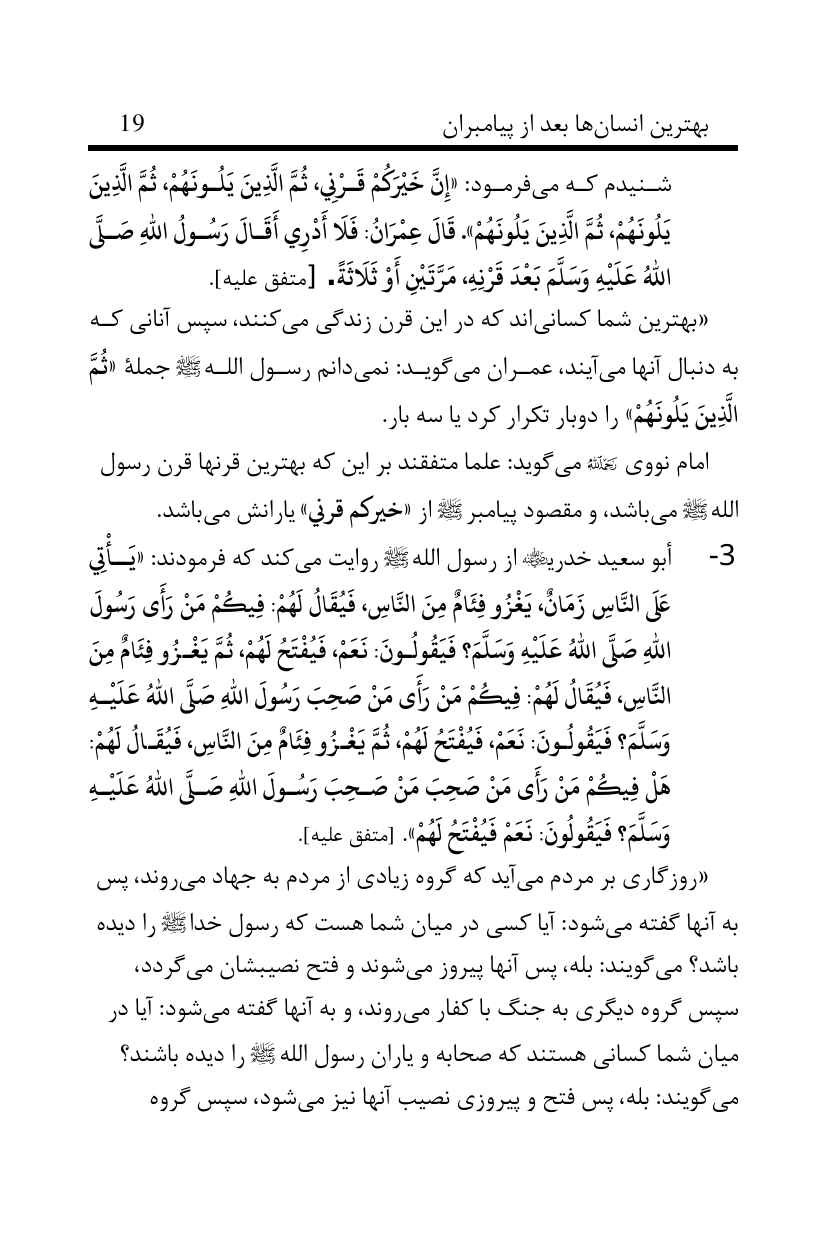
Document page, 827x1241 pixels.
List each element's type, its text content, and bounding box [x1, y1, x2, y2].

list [89, 161, 708, 302]
list أبو سعيد خدريس از رسول الله ج روايت می‌‌كند كه فرمودند: «يَأْتِي عَلَى النَّاسِ زَمَانٌ، يَغْزُو فِئَامٌ مِنَ النَّاسِ، فَيُقَالُ لَهُمْ: فِيكُمْ مَنْ رَأَى رَسُولَ اللهِ صَلَّى اللهُ عَلَيْهِ وَسَلَّمَ؟ فَيَقُولُونَ: نَعَمْ، فَيُفْتَحُ لَهُمْ، ثُمَّ يَغْزُو فِئَامٌ مِنَ النَّاسِ، فَيُقَالُ لَهُمْ: فِيكُمْ مَنْ رَأَى مَنْ صَحِبَ رَسُولَ اللهِ صَلَّى اللهُ عَلَيْهِ وَسَلَّمَ؟ فَيَقُولُونَ: نَعَمْ، فَيُفْتَحُ لَهُمْ، ثُمَّ يَغْزُو فِئَامٌ مِنَ النَّاسِ، فَيُقَالُ لَهُمْ: هَلْ فِيكُمْ مَنْ رَأَى مَنْ صَحِبَ مَنْ صَحِبَ رَسُولَ اللهِ صَلَّى اللهُ عَلَيْهِ وَسَلَّمَ؟ فَيَقُولُونَ: نَعَمْ فَيُفْتَحُ لَهُمْ». [متفق عليه]. [89, 534, 708, 858]
text امام نووی‌‌ : می‌‌گويد: علما متفقند بر این كه بهترين قرنها قرن رسول الله ج می‌‌باشد، و مقصود پیامبر ج از «خیرکم قرني» يارانش می‌‌باشد. [89, 440, 738, 534]
text «بهترين شما کسانی‌اند که در این قرن زندگی می‌‌كنند، سپس آنانی که به دنبال آنها می‌آیند، عمران می‌‌گويد: نمی‌‌دانم رسول الله ج جملۀ «ثُمَّ الَّذِينَ يَلُونَهُمْ» را دوبار تكرار كرد يا سه بار. [89, 302, 738, 440]
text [89, 858, 738, 1122]
